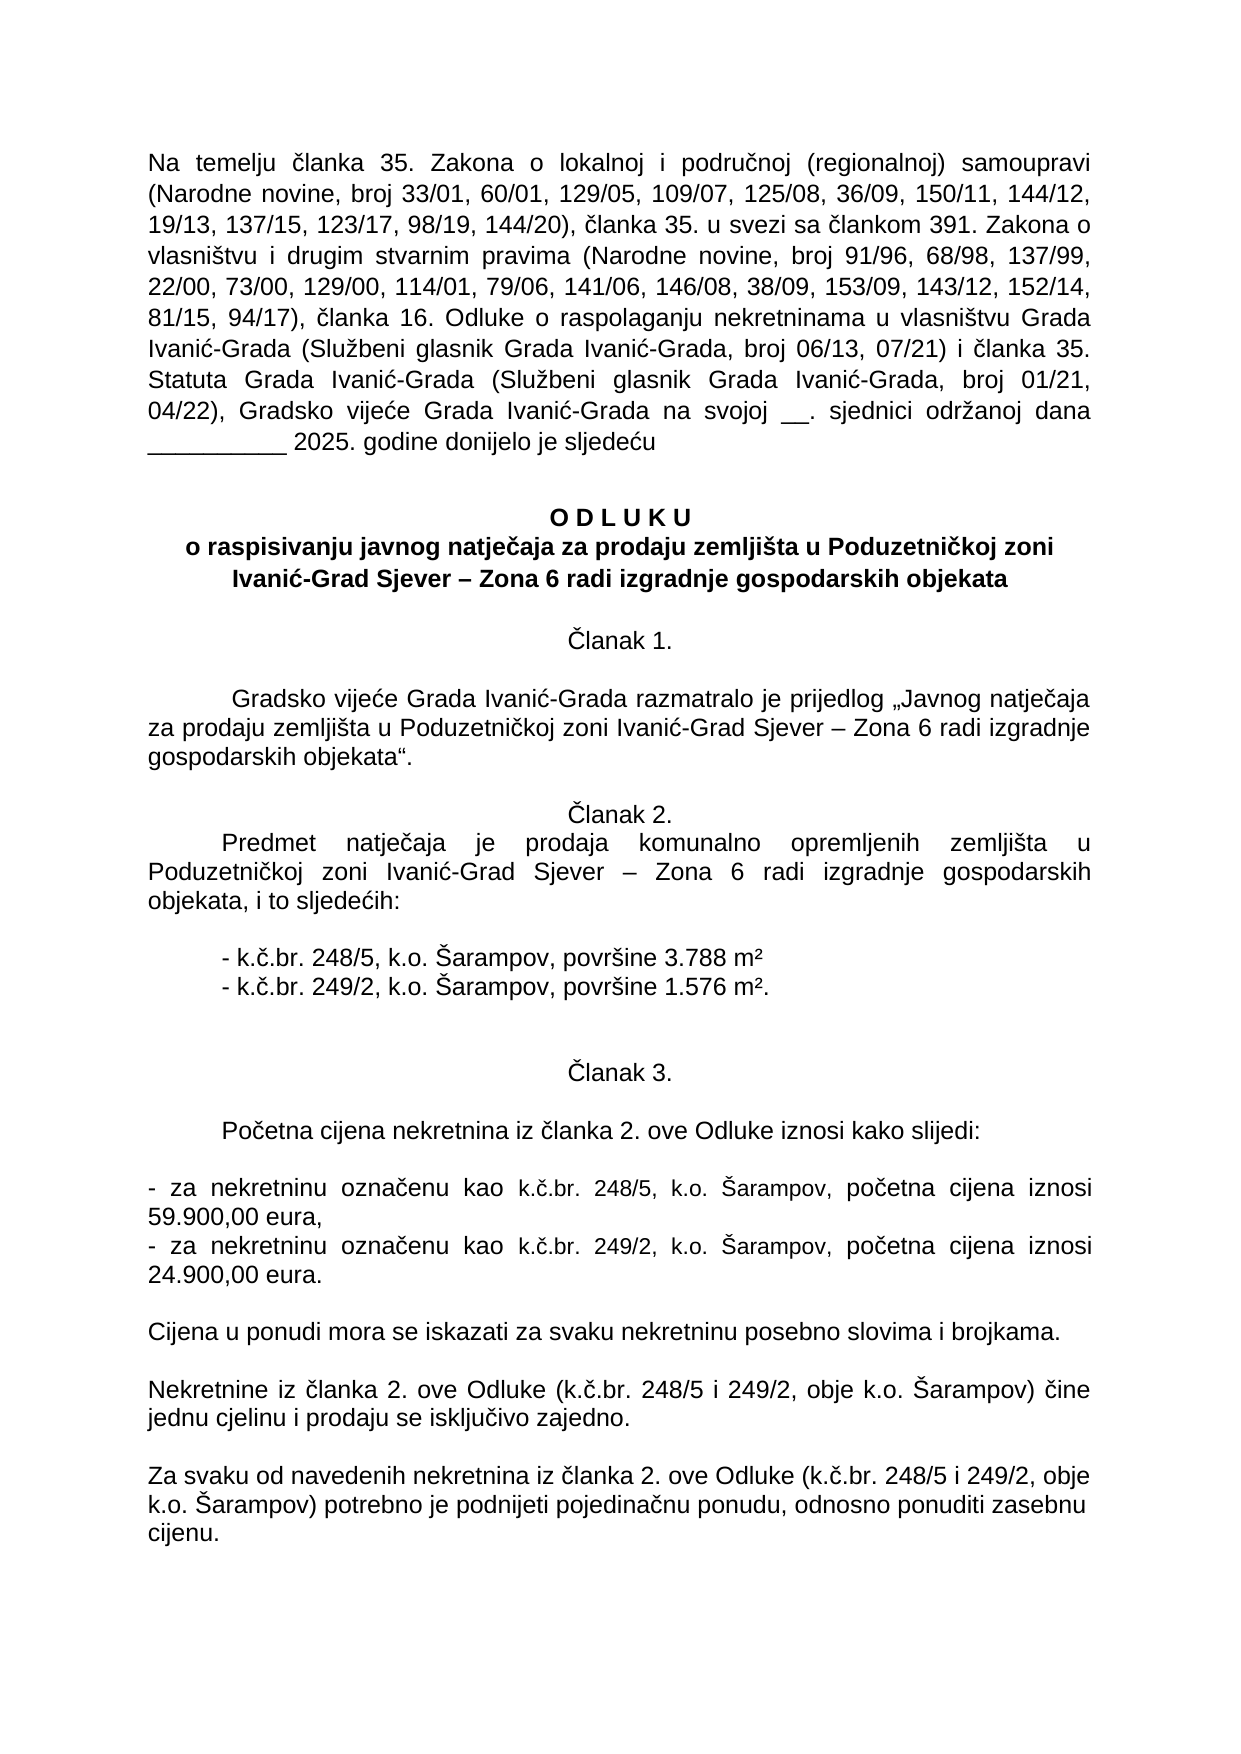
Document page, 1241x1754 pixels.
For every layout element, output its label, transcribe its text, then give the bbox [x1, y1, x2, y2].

text Cijena u ponudi mora se iskazati za svaku nekretninu posebno slovima i brojkama. [148, 1317, 1093, 1346]
text - za nekretninu označenu kao k.č.br. 249/2, k.o. Šarampov, početna cijena iznosi 24.900,00 eura. [148, 1231, 1093, 1288]
text - za nekretninu označenu kao k.č.br. 248/5, k.o. Šarampov, početna cijena iznosi 59.900,00 eura, [148, 1173, 1093, 1231]
text Na temelju članka 35. Zakona o lokalnoj i područnoj (regionalnoj) samoupravi (Narodne novine, broj 33/01, 60/01, 129/05, 109/07, 125/08, 36/09, 150/11, 144/12, 19/13, 137/15, 123/17, 98/19, 144/20), članka 35. u svezi sa člankom 391. Zakona o vlasništvu i drugim stvarnim pravima (Narodne novine, broj 91/96, 68/98, 137/99, 22/00, 73/00, 129/00, 114/01, 79/06, 141/06, 146/08, 38/09, 153/09, 143/12, 152/14, 81/15, 94/17), članka 16. Odluke o raspolaganju nekretninama u vlasništvu Grada Ivanić-Grada (Službeni glasnik Grada Ivanić-Grada, broj 06/13, 07/21) i članka 35. Statuta Grada Ivanić-Grada (Službeni glasnik Grada Ivanić-Grada, broj 01/21, 04/22), Gradsko vijeće Grada Ivanić-Grada na svojoj __. sjednici održanoj dana __________ 2025. godine donijelo je sljedeću [148, 148, 1093, 456]
text - k.č.br. 249/2, k.o. Šarampov, površine 1.576 m². [148, 972, 1093, 1001]
text Članak 2. [148, 799, 1093, 828]
text O D L U K U [148, 503, 1093, 531]
text Početna cijena nekretnina iz članka 2. ove Odluke iznosi kako slijedi: [148, 1116, 1093, 1144]
text Gradsko vijeće Grada Ivanić-Grada razmatralo je prijedlog „Javnog natječaja za prodaju zemljišta u Poduzetničkoj zoni Ivanić-Grad Sjever – Zona 6 radi izgradnje gospodarskih objekata“. [148, 684, 1093, 770]
text Članak 1. [148, 626, 1093, 655]
text - k.č.br. 248/5, k.o. Šarampov, površine 3.788 m² [148, 943, 1093, 972]
text Nekretnine iz članka 2. ove Odluke (k.č.br. 248/5 i 249/2, obje k.o. Šarampov) čine jednu cjelinu i prodaju se isključivo zajedno. [148, 1374, 1093, 1432]
text Za svaku od navedenih nekretnina iz članka 2. ove Odluke (k.č.br. 248/5 i 249/2, obje k.o. Šarampov) potrebno je podnijeti pojedinačnu ponudu, odnosno ponuditi zasebnu cijenu. [148, 1461, 1093, 1547]
text Predmet natječaja je prodaja komunalno opremljenih zemljišta u Poduzetničkoj zoni Ivanić-Grad Sjever – Zona 6 radi izgradnje gospodarskih objekata, i to sljedećih: [148, 828, 1093, 914]
text o raspisivanju javnog natječaja za prodaju zemljišta u Poduzetničkoj zoni Ivanić-Grad Sjever – Zona 6 radi izgradnje gospodarskih objekata [148, 531, 1093, 593]
text Članak 3. [148, 1058, 1093, 1087]
